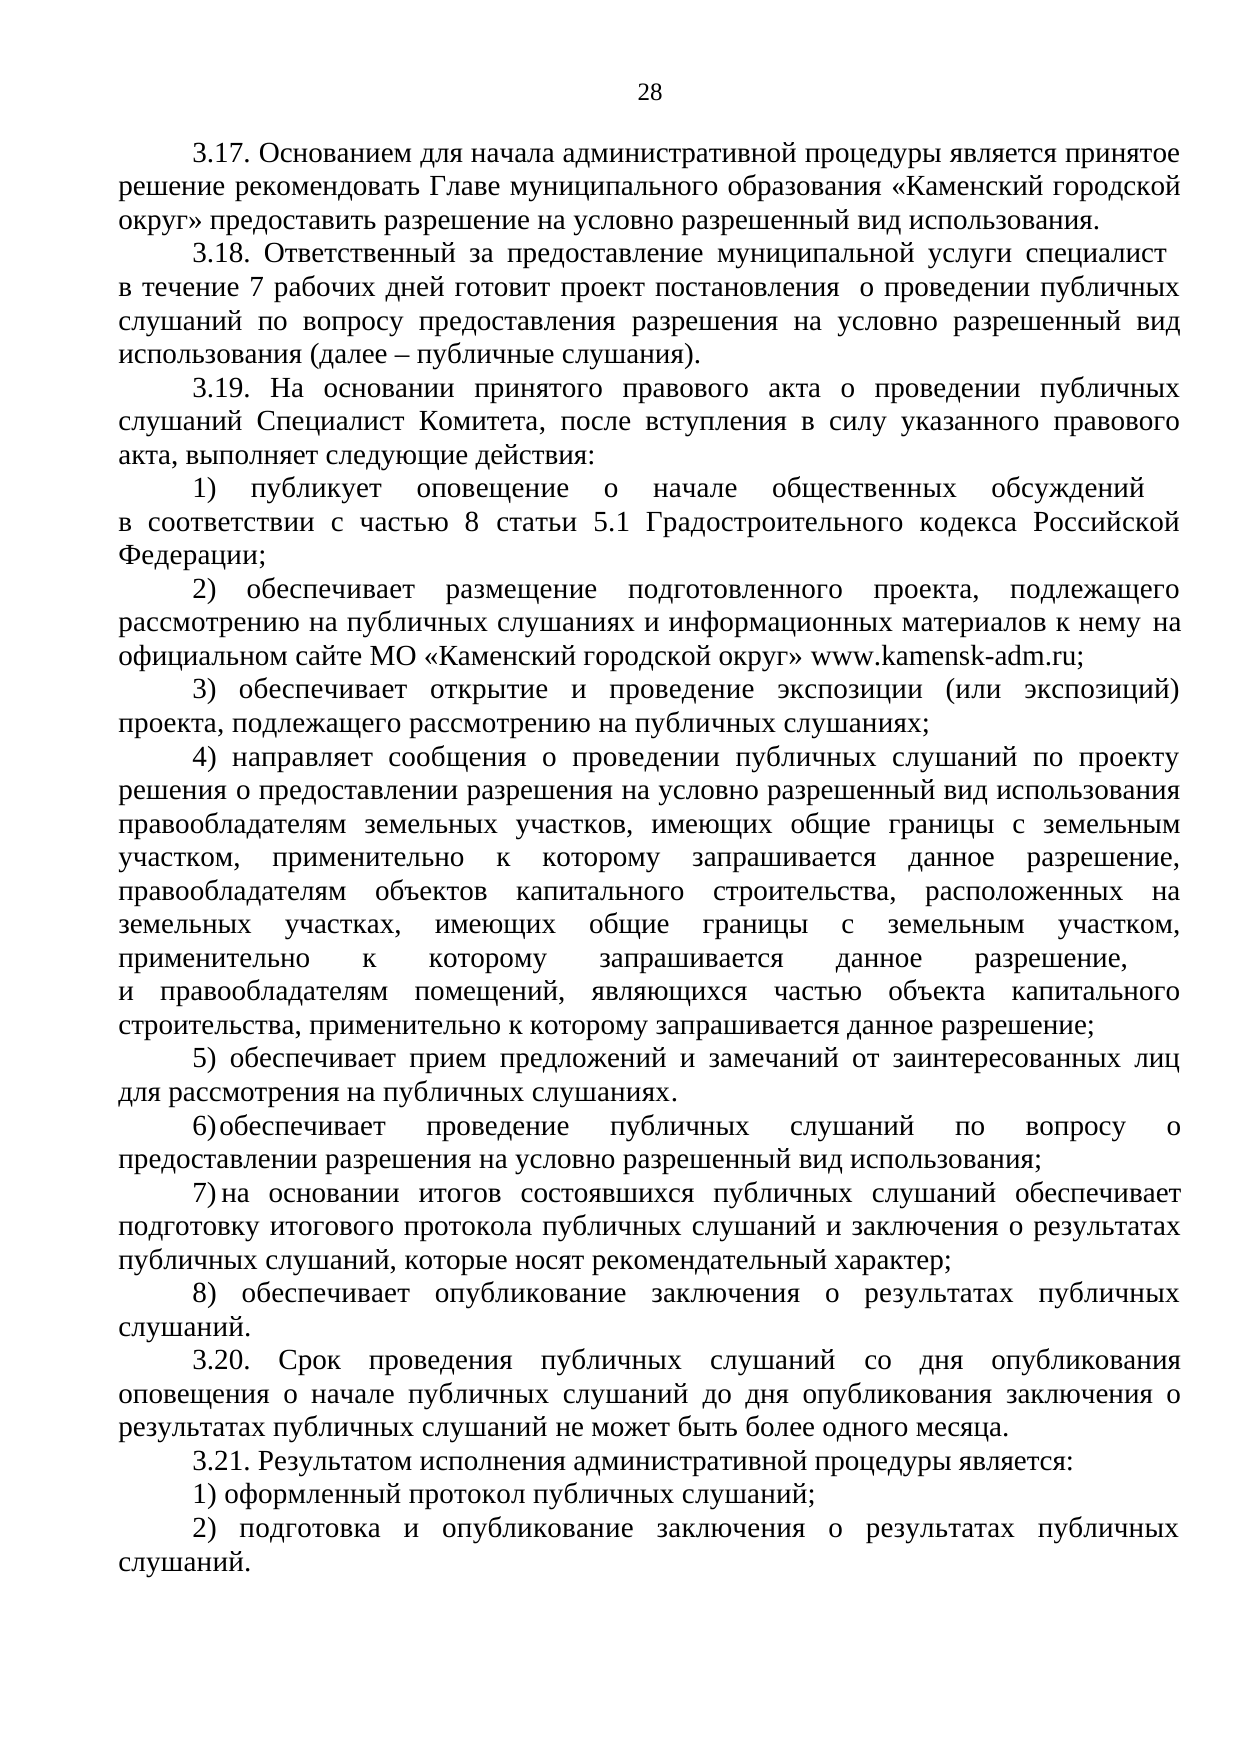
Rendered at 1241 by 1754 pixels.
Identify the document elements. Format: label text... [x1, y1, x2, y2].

text 2) обеспечивает размещение подготовленного проекта, подлежащего рассмотрению на публичных слушаниях и информационных материалов к нему на официальном сайте МО «Каменский городской округ» www.kamensk-adm.ru; [118, 571, 1181, 672]
list обеспечивает проведение публичных слушаний по вопросу о предоставлении разрешения на условно разрешенный вид использования; [118, 1108, 1181, 1175]
text 3.18. Ответственный за предоставление муниципальной услуги специалист в течение 7 рабочих дней готовит проект постановления о проведении публичных слушаний по вопросу предоставления разрешения на условно разрешенный вид использования (далее – публичные слушания). [118, 236, 1181, 370]
text 4) направляет сообщения о проведении публичных слушаний по проекту решения о предоставлении разрешения на условно разрешенный вид использования правообладателям земельных участков, имеющих общие границы с земельным участком, применительно к которому запрашивается данное разрешение, правообладателям объектов капитального строительства, расположенных на земельных участках, имеющих общие границы с земельным участком, применительно к которому запрашивается данное разрешение, и правообладателям помещений, являющихся частью объекта капитального строительства, применительно к которому запрашивается данное разрешение; [118, 739, 1181, 1041]
text 2) подготовка и опубликование заключения о результатах публичных слушаний. [118, 1510, 1181, 1577]
text 1) оформленный протокол публичных слушаний; [118, 1477, 1181, 1510]
text 3.21. Результатом исполнения административной процедуры является: [118, 1443, 1181, 1477]
list 5) обеспечивает прием предложений и замечаний от заинтересованных лиц для рассмотрения на публичных слушаниях. [118, 1041, 1181, 1108]
text 3) обеспечивает открытие и проведение экспозиции (или экспозиций) проекта, подлежащего рассмотрению на публичных слушаниях; [118, 672, 1181, 739]
text 1) публикует оповещение о начале общественных обсуждений в соответствии с частью 8 статьи 5.1 Градостроительного кодекса Российской Федерации; [118, 470, 1181, 571]
text 3.17. Основанием для начала административной процедуры является принятое решение рекомендовать Главе муниципального образования «Каменский городской округ» предоставить разрешение на условно разрешенный вид использования. [118, 135, 1181, 236]
list на основании итогов состоявшихся публичных слушаний обеспечивает подготовку итогового протокола публичных слушаний и заключения о результатах публичных слушаний, которые носят рекомендательный характер; [118, 1175, 1181, 1275]
text 8) обеспечивает опубликование заключения о результатах публичных слушаний. [118, 1275, 1181, 1342]
text 3.19. На основании принятого правового акта о проведении публичных слушаний Специалист Комитета, после вступления в силу указанного правового акта, выполняет следующие действия: [118, 370, 1181, 470]
text 3.20. Срок проведения публичных слушаний со дня опубликования оповещения о начале публичных слушаний до дня опубликования заключения о результатах публичных слушаний не может быть более одного месяца. [118, 1342, 1181, 1443]
